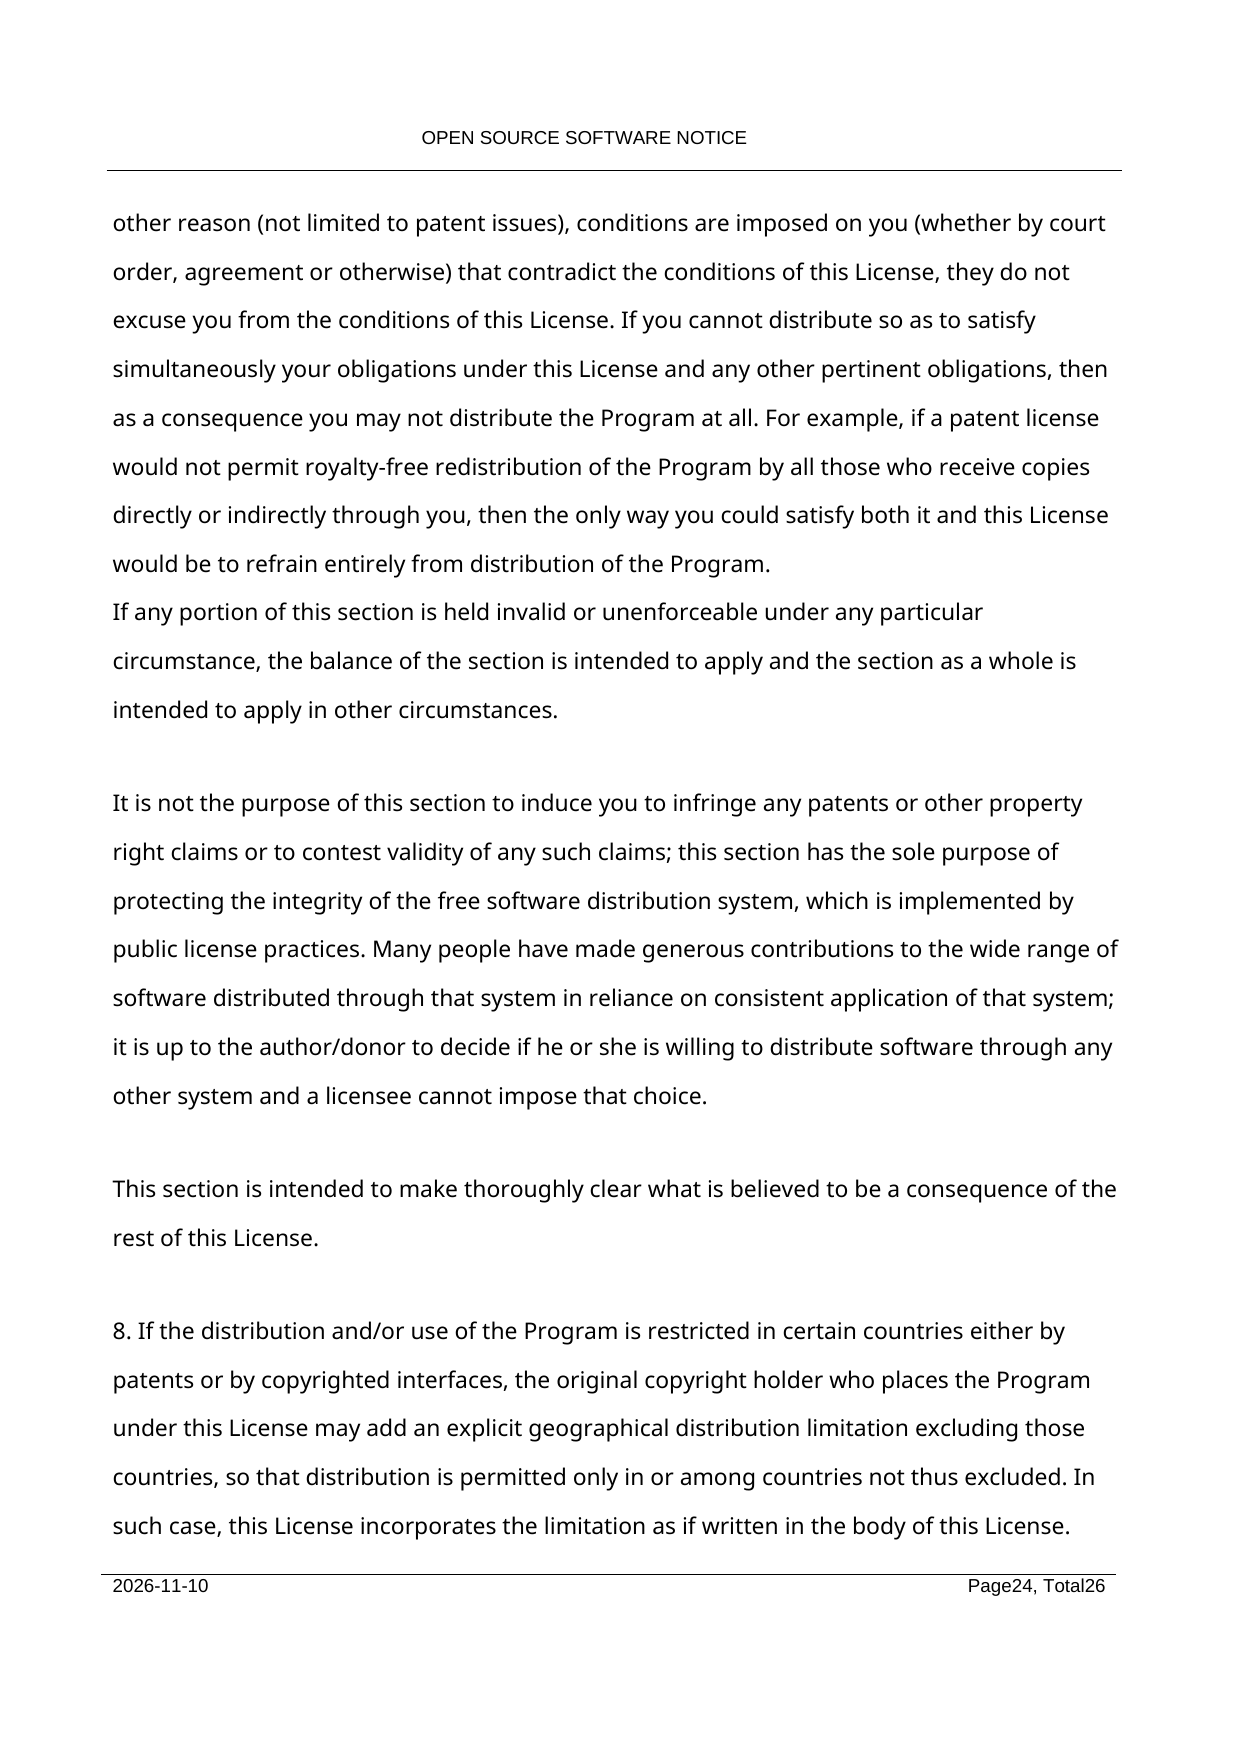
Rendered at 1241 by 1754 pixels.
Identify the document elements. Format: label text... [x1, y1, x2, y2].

text If any portion of this section is held invalid or unenforceable under any particular circumstance, the balance of the section is intended to apply and the section as a whole is intended to apply in other circumstances. [112, 596, 1128, 726]
text This section is intended to make thoroughly clear what is believed to be a consequence of the rest of this License. [112, 1172, 1128, 1253]
text 8. If the distribution and/or use of the Program is restricted in certain countries either by patents or by copyrighted interfaces, the original copyright holder who places the Program under this License may add an explicit geographical distribution limitation excluding those countries, so that distribution is permitted only in or among countries not thus excluded. In such case, this License incorporates the limitation as if written in the body of this License. [112, 1314, 1128, 1542]
text It is not the purpose of this section to induce you to infringe any patents or other property right claims or to contest validity of any such claims; this section has the sole purpose of protecting the integrity of the free software distribution system, which is implemented by public license practices. Many people have made generous contributions to the wide range of software distributed through that system in reliance on consistent application of that system; it is up to the author/donor to decide if he or she is willing to distribute software through any other system and a licensee cannot impose that choice. [112, 786, 1128, 1111]
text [112, 206, 1128, 580]
